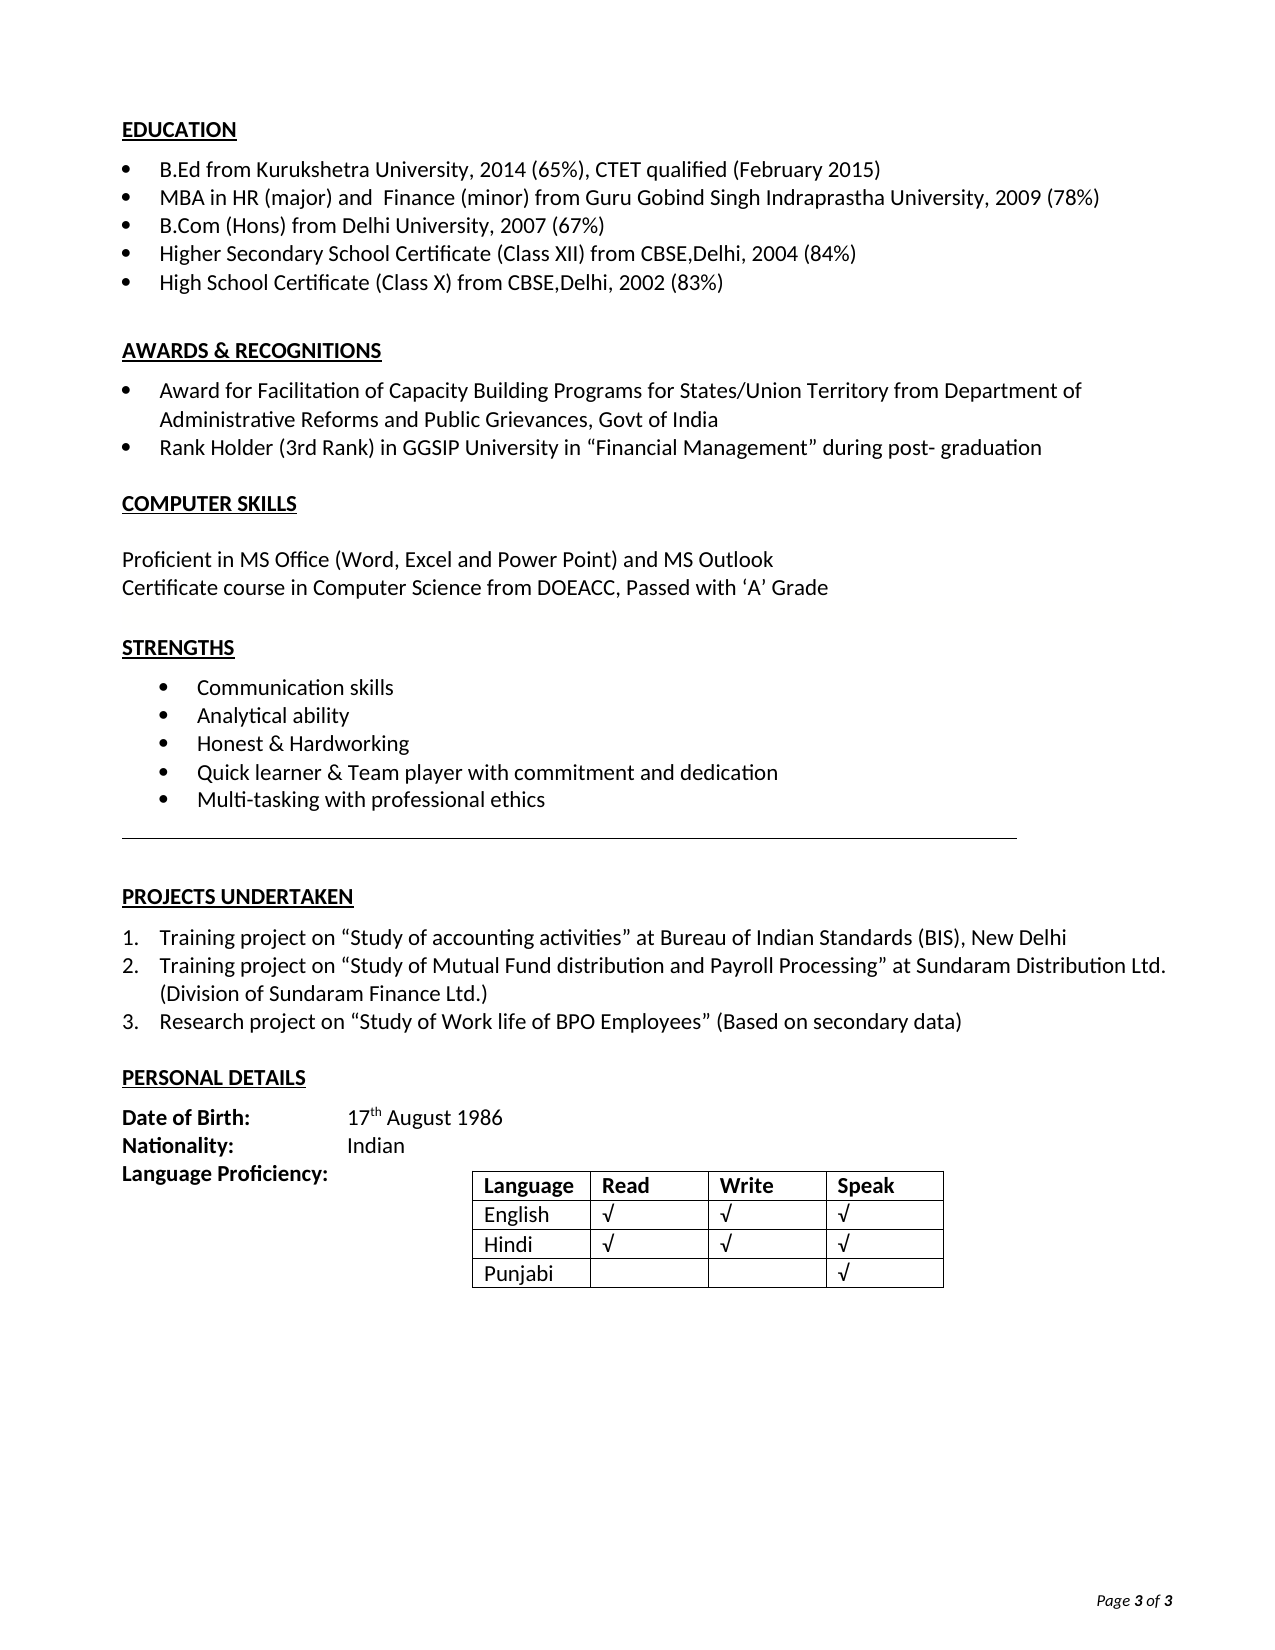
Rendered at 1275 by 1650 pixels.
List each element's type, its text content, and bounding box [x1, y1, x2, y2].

list Communication skills [159, 673, 1172, 702]
table_cell Punjabi [473, 1259, 590, 1287]
list Honest & Hardworking [159, 729, 1172, 758]
table_header Language [473, 1172, 590, 1199]
table_cell √ [591, 1201, 708, 1229]
text Nationality: Indian [122, 1131, 1172, 1159]
text PERSONAL DETAILS [122, 1063, 1172, 1091]
list Award for Facilitation of Capacity Building Programs for States/Union Territory from Department of Administrative Reforms and Public Grievances, Govt of India [122, 377, 1172, 433]
list Training project on “Study of Mutual Fund distribution and Payroll Processing” at Sundaram Distribution Ltd. (Division of Sundaram Finance Ltd.) [122, 951, 1172, 1007]
text EDUCATION [122, 115, 1172, 143]
list B.Ed from Kurukshetra University, 2014 (65%), CTET qualified (February 2015) [122, 156, 1172, 183]
table_header Speak [827, 1172, 943, 1199]
list High School Certificate (Class X) from CBSE,Delhi, 2002 (83%) [122, 268, 1172, 296]
list B.Com (Hons) from Delhi University, 2007 (67%) [122, 212, 1172, 239]
text PROJECTS UNDERTAKEN [122, 882, 1172, 910]
table_cell √ [827, 1201, 943, 1229]
text AWARDS & RECOGNITIONS [122, 336, 1172, 364]
table_cell [591, 1259, 708, 1287]
list Research project on “Study of Work life of BPO Employees” (Based on secondary data) [122, 1007, 1172, 1035]
text Proficient in MS Office (Word, Excel and Power Point) and MS Outlook [122, 545, 1172, 573]
list Multi-tasking with professional ethics [159, 786, 1172, 814]
table_cell English [473, 1201, 590, 1229]
list Quick learner & Team player with commitment and dedication [159, 758, 1172, 786]
table_cell √ [827, 1230, 943, 1258]
text COMPUTER SKILLS [122, 489, 1172, 545]
table_cell [709, 1259, 826, 1287]
text Date of Birth: 17th August 1986 [122, 1103, 1172, 1131]
table_cell √ [827, 1259, 943, 1287]
text STRENGTHS [122, 633, 1172, 661]
table_header Read [591, 1172, 708, 1199]
list Rank Holder (3rd Rank) in GGSIP University in “Financial Management” during post- graduation [122, 433, 1172, 461]
list Higher Secondary School Certificate (Class XII) from CBSE,Delhi, 2004 (84%) [122, 239, 1172, 268]
list Training project on “Study of accounting activities” at Bureau of Indian Standards (BIS), New Delhi [122, 923, 1172, 951]
list Analytical ability [159, 702, 1172, 729]
list MBA in HR (major) and Finance (minor) from Guru Gobind Singh Indraprastha University, 2009 (78%) [122, 183, 1172, 212]
table_cell √ [709, 1201, 826, 1229]
table_header Write [709, 1172, 826, 1199]
text Language Proficiency: [122, 1159, 1172, 1187]
table_cell √ [591, 1230, 708, 1258]
table_cell √ [709, 1230, 826, 1258]
title Certificate course in Computer Science from DOEACC, Passed with ‘A’ Grade [122, 573, 1172, 601]
table_cell Hindi [473, 1230, 590, 1258]
